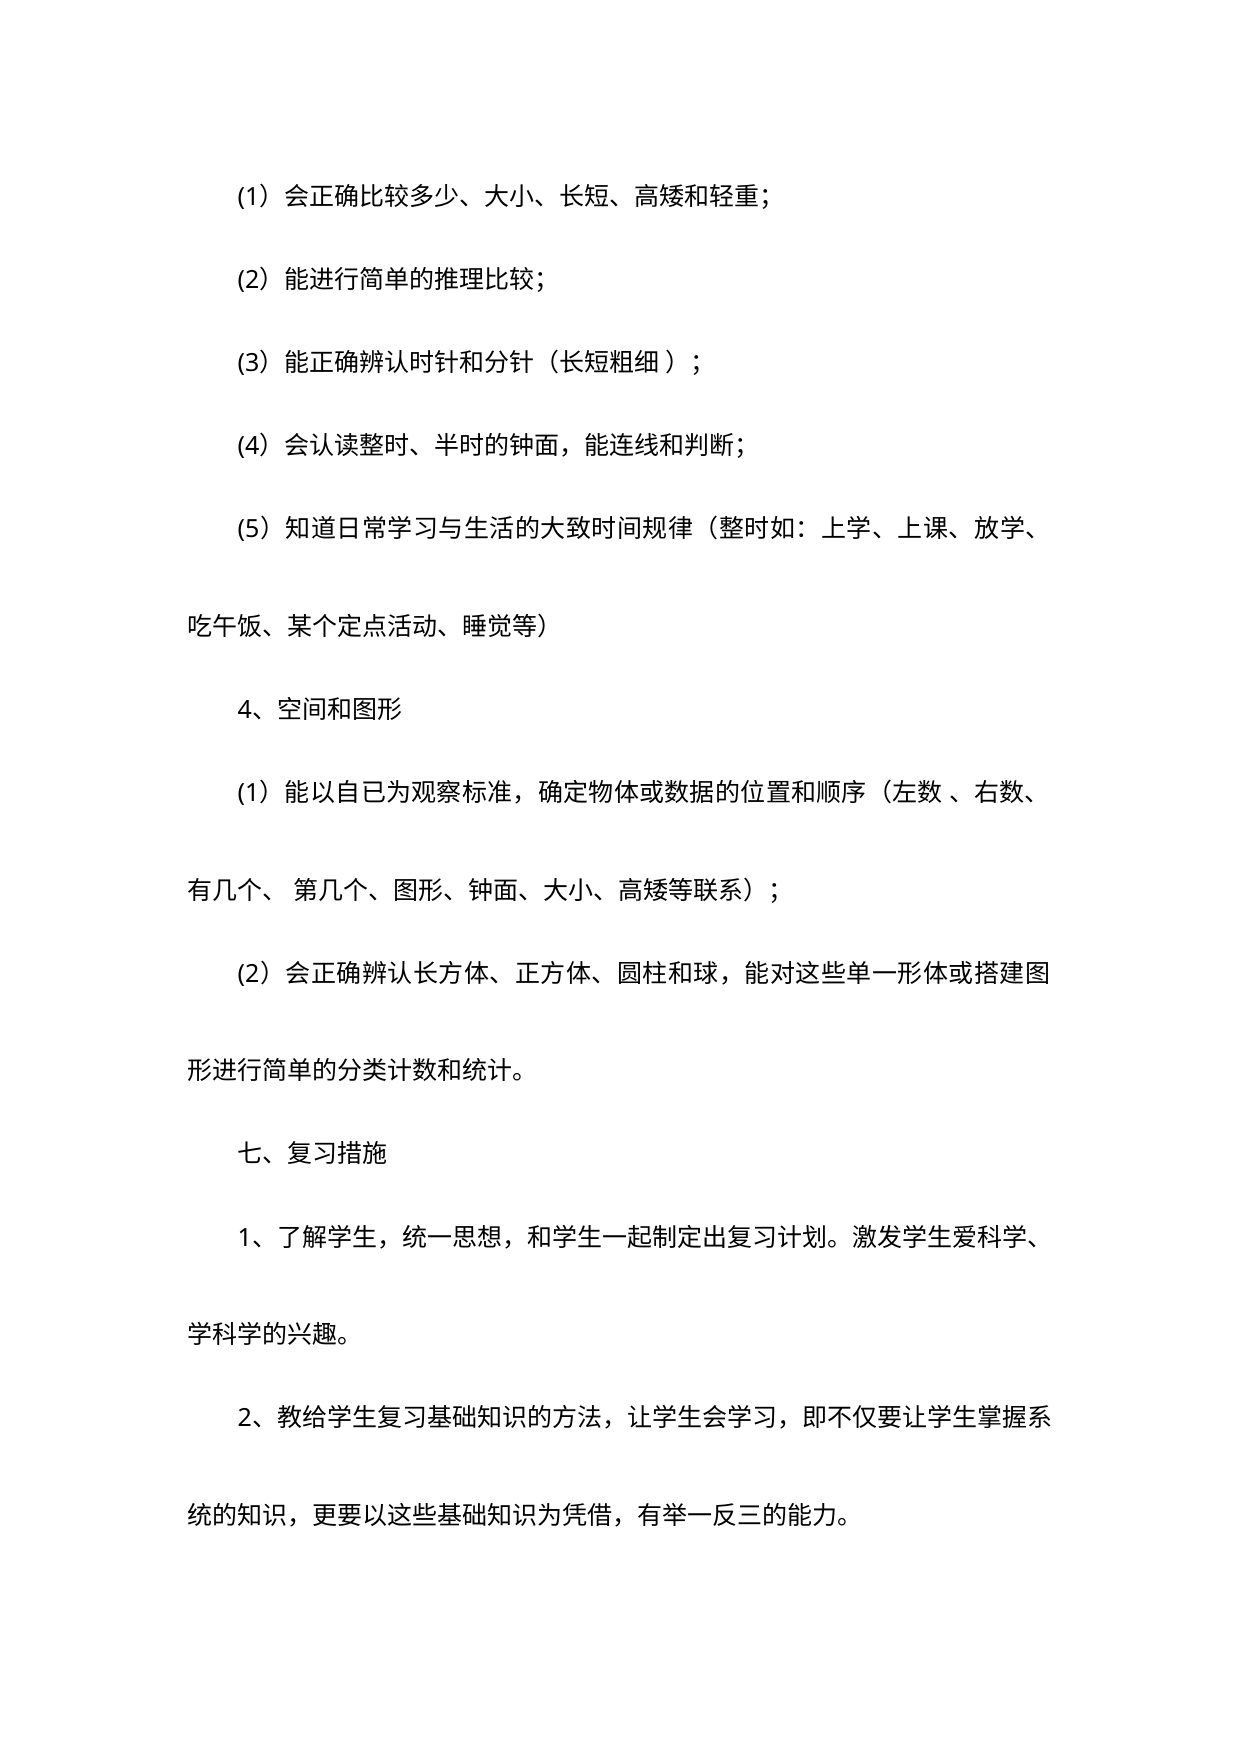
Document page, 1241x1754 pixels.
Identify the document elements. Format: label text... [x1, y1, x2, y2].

text (1）会正确比较多少、大小、长短、高矮和轻重； [187, 162, 1053, 227]
text 2、教给学生复习基础知识的方法，让学生会学习，即不仅要让学生掌握系统的知识，更要以这些基础知识为凭借，有举一反三的能力。 [187, 1383, 1053, 1546]
text 4、空间和图形 [187, 675, 1053, 740]
text (2）会正确辨认长方体、正方体、圆柱和球，能对这些单一形体或搭建图形进行简单的分类计数和统计。 [187, 939, 1053, 1101]
text (1）能以自已为观察标准，确定物体或数据的位置和顺序（左数 、右数、 有几个、 第几个、图形、钟面、大小、高矮等联系）； [187, 758, 1053, 921]
text (5）知道日常学习与生活的大致时间规律（整时如：上学、上课、放学、吃午饭、某个定点活动、睡觉等） [187, 494, 1053, 657]
text (3）能正确辨认时针和分针（长短粗细 ）； [187, 328, 1053, 393]
text (4）会认读整时、半时的钟面，能连线和判断； [187, 411, 1053, 476]
text (2）能进行简单的推理比较； [187, 245, 1053, 310]
text 1、了解学生，统一思想，和学生一起制定出复习计划。激发学生爱科学、学科学的兴趣。 [187, 1203, 1053, 1365]
text 七、复习措施 [187, 1119, 1053, 1184]
